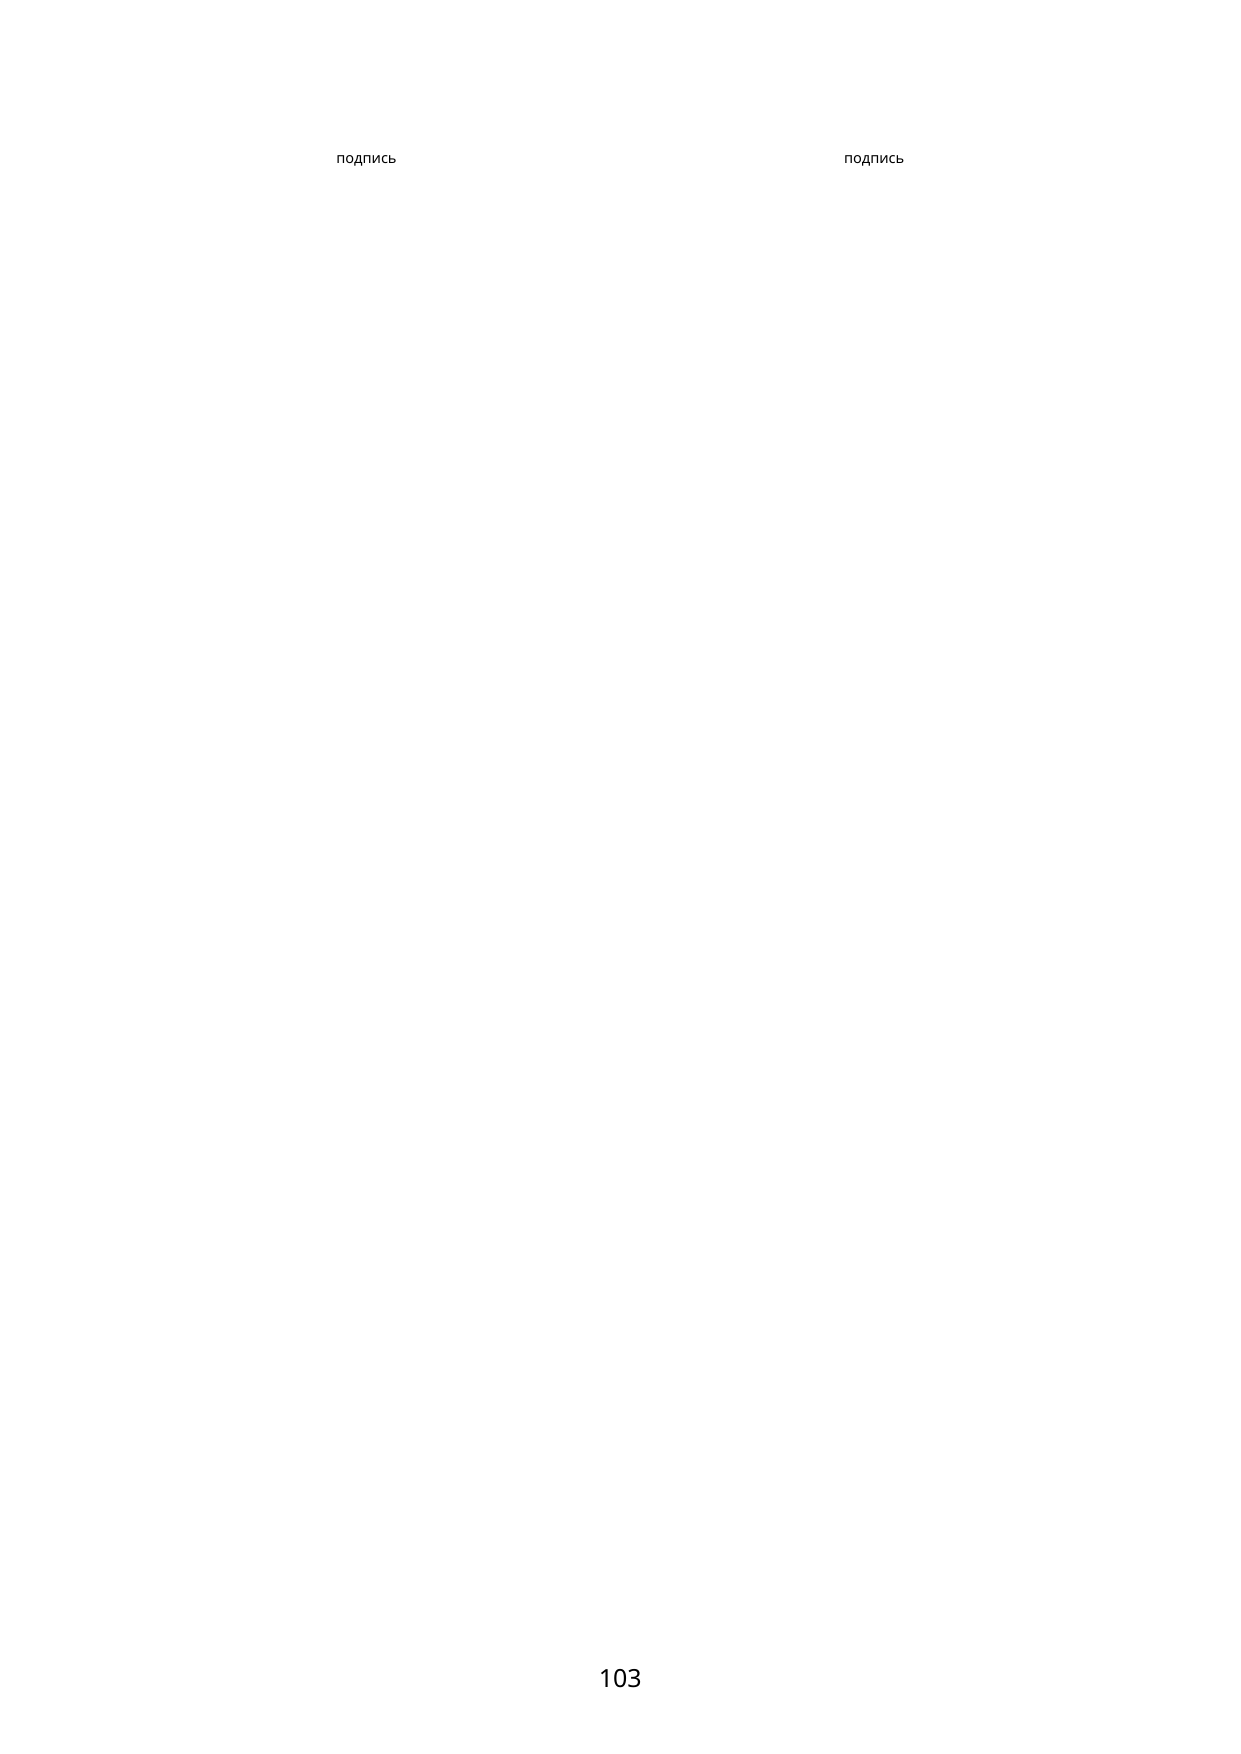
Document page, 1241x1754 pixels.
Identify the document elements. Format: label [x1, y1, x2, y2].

table_cell [620, 148, 1128, 198]
table_cell [112, 148, 620, 198]
